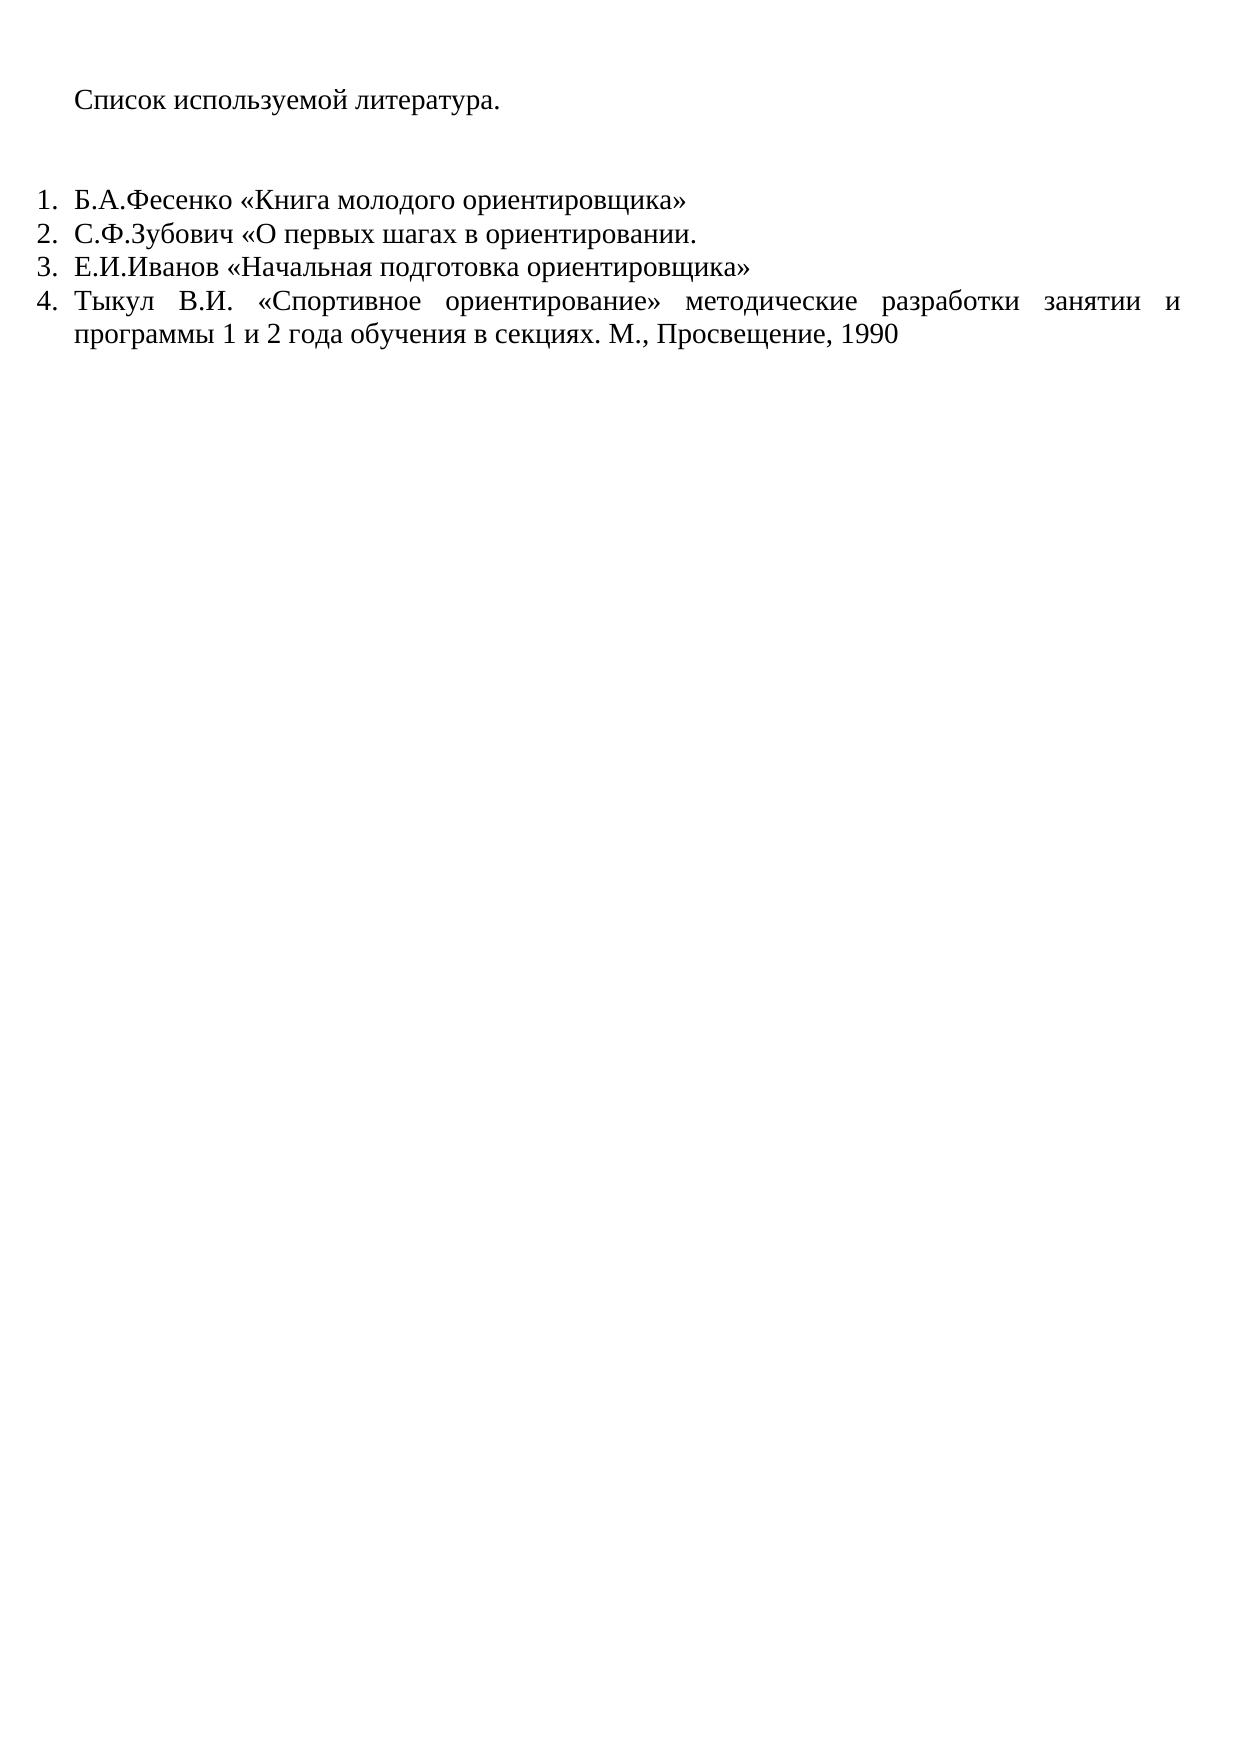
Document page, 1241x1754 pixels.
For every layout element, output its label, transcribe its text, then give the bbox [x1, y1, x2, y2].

list Е.И.Иванов «Начальная подготовка ориентировщика» [36, 249, 1181, 283]
list С.Ф.Зубович «О первых шагах в ориентировании. [36, 216, 1181, 249]
list Список используемой литература. [74, 82, 1181, 115]
list Б.А.Фесенко «Книга молодого ориентировщика» [36, 182, 1181, 216]
list Тыкул В.И. «Спортивное ориентирование» методические разработки занятии и программы 1 и 2 года обучения в секциях. М., Просвещение, 1990 [36, 283, 1181, 350]
